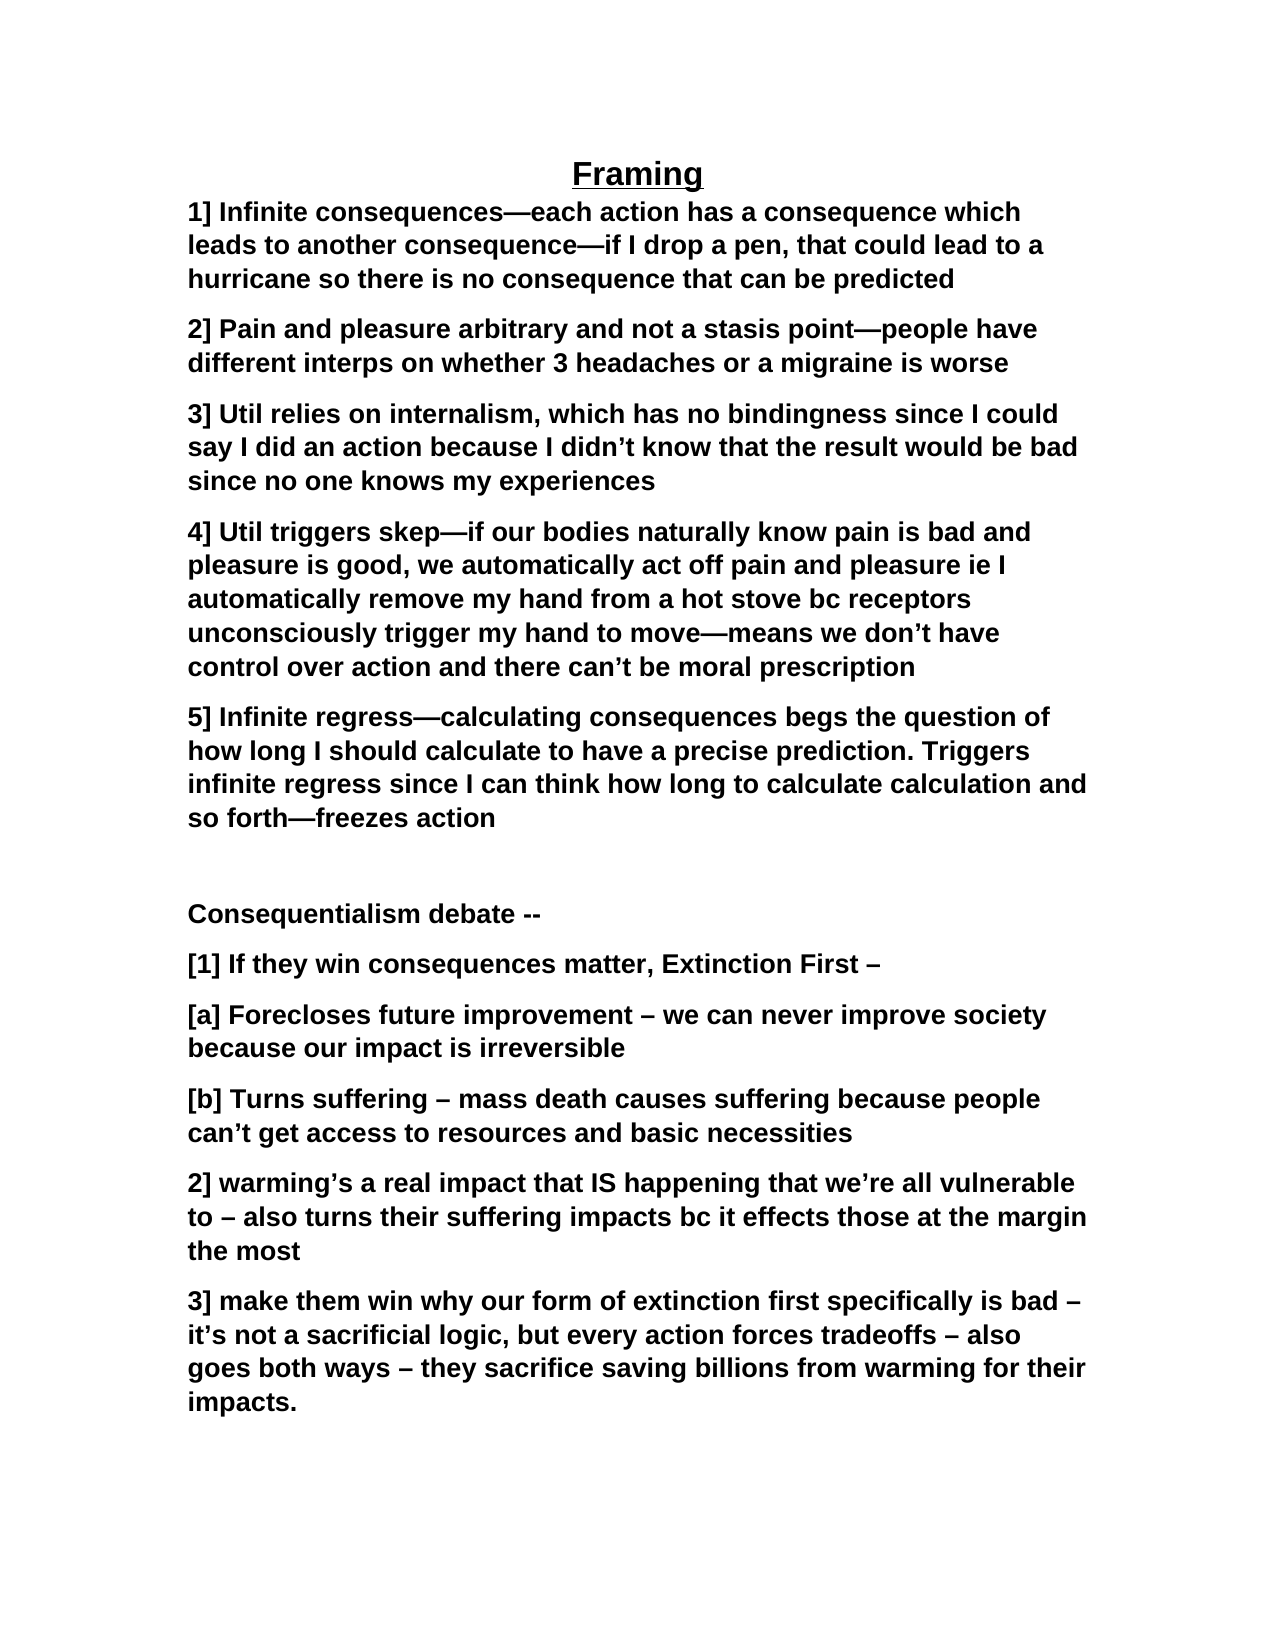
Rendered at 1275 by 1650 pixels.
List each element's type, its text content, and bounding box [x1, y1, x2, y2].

text 1] Infinite consequences—each action has a consequence which leads to another consequence—if I drop a pen, that could lead to a hurricane so there is no consequence that can be predicted [187, 196, 1087, 294]
text [a] Forecloses future improvement – we can never improve society because our impact is irreversible [187, 999, 1087, 1064]
text [b] Turns suffering – mass death causes suffering because people can’t get access to resources and basic necessities [187, 1083, 1087, 1148]
subtitle Framing [187, 154, 1087, 193]
text 4] Util triggers skep—if our bodies naturally know pain is bad and pleasure is good, we automatically act off pain and pleasure ie I automatically remove my hand from a hot stove bc receptors unconsciously trigger my hand to move—means we don’t have control over action and there can’t be moral prescription [187, 516, 1087, 682]
text 2] Pain and pleasure arbitrary and not a stasis point—people have different interps on whether 3 headaches or a migraine is worse [187, 313, 1087, 378]
text Consequentialism debate -- [187, 898, 1087, 929]
text 5] Infinite regress—calculating consequences begs the question of how long I should calculate to have a precise prediction. Triggers infinite regress since I can think how long to calculate calculation and so forth—freezes action [187, 701, 1087, 833]
text 3] make them win why our form of extinction first specifically is bad – it’s not a sacrificial logic, but every action forces tradeoffs – also goes both ways – they sacrifice saving billions from warming for their impacts. [187, 1285, 1087, 1417]
text 2] warming’s a real impact that IS happening that we’re all vulnerable to – also turns their suffering impacts bc it effects those at the margin the most [187, 1167, 1087, 1266]
text 3] Util relies on internalism, which has no bindingness since I could say I did an action because I didn’t know that the result would be bad since no one knows my experiences [187, 398, 1087, 496]
text [1] If they win consequences matter, Extinction First – [187, 948, 1087, 979]
